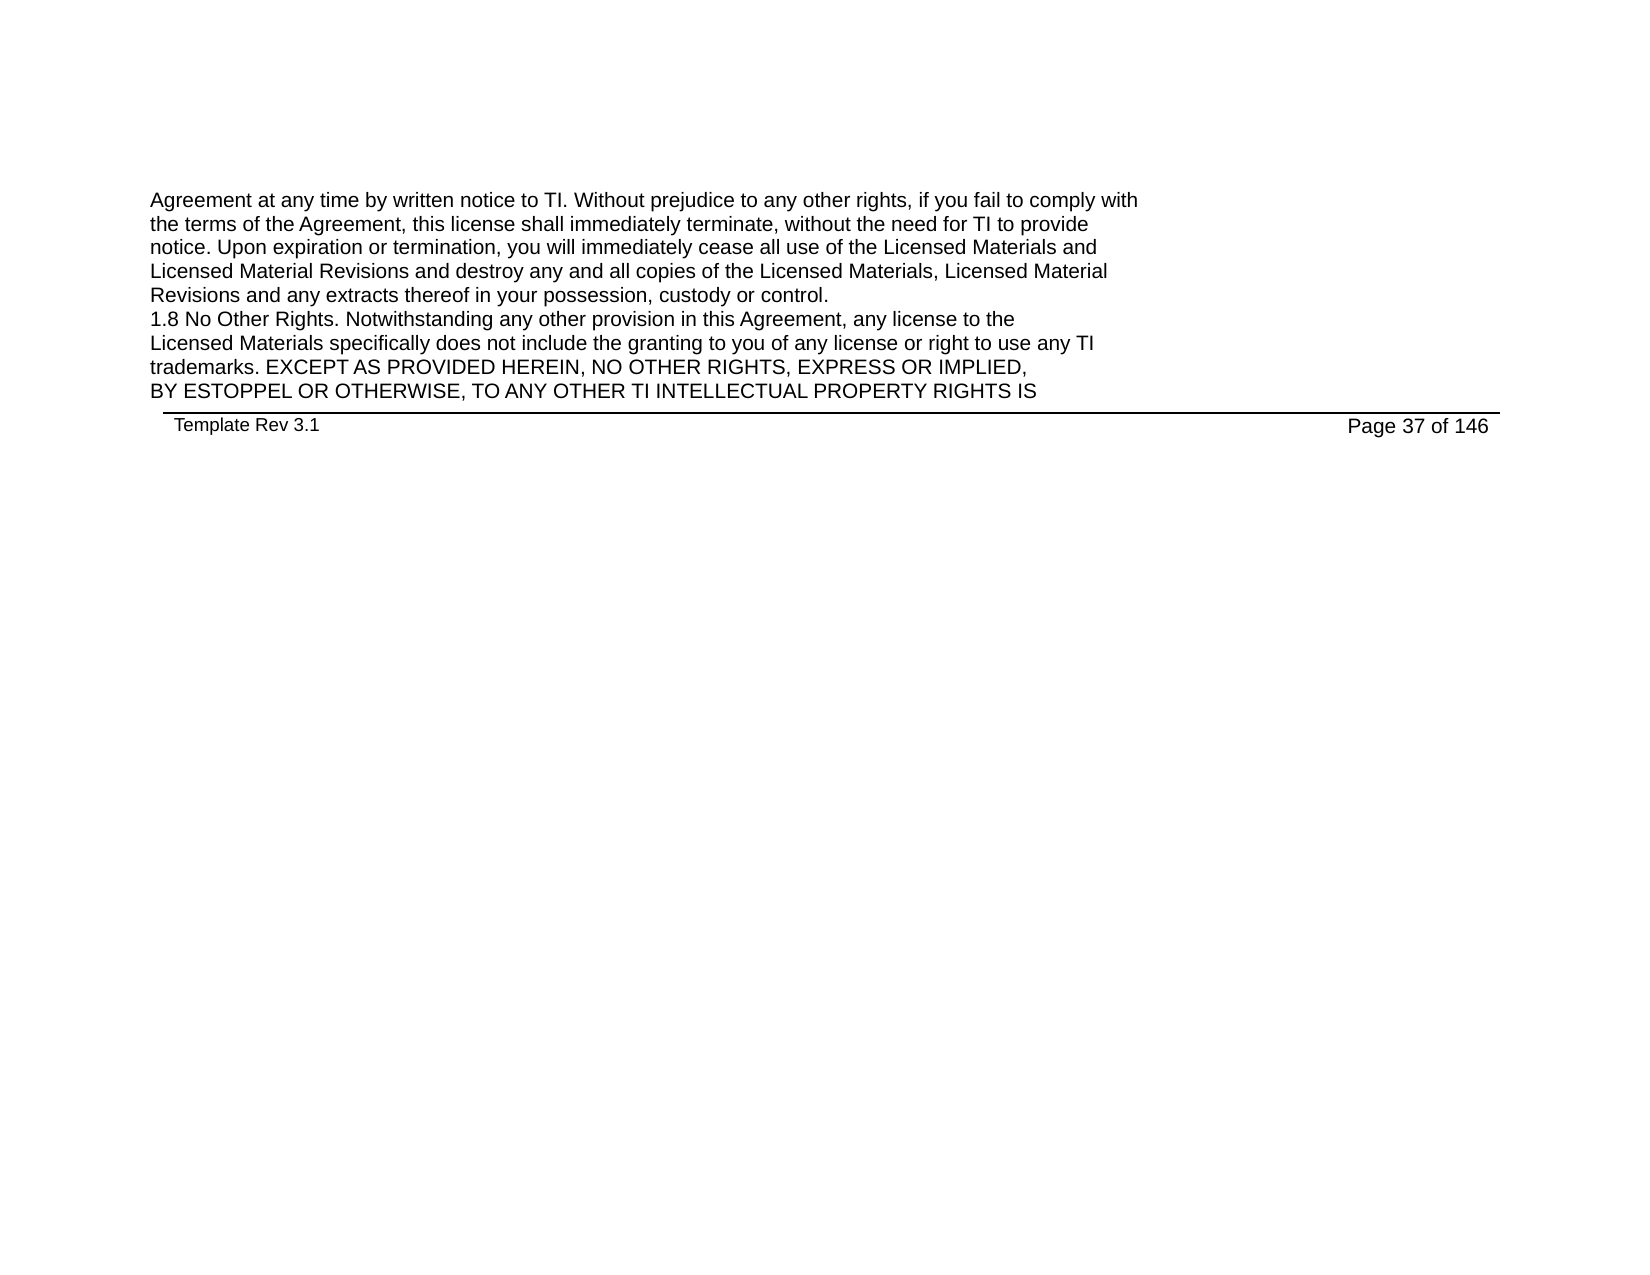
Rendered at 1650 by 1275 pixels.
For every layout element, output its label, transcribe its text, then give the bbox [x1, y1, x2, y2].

text BY ESTOPPEL OR OTHERWISE, TO ANY OTHER TI INTELLECTUAL PROPERTY RIGHTS IS [150, 379, 1500, 403]
text Licensed Material Revisions and destroy any and all copies of the Licensed Materials, Licensed Material [150, 259, 1500, 283]
text the terms of the Agreement, this license shall immediately terminate, without the need for TI to provide [150, 211, 1500, 235]
text Agreement at any time by written notice to TI. Without prejudice to any other rights, if you fail to comply with [150, 187, 1500, 211]
text trademarks. EXCEPT AS PROVIDED HEREIN, NO OTHER RIGHTS, EXPRESS OR IMPLIED, [150, 355, 1500, 379]
text notice. Upon expiration or termination, you will immediately cease all use of the Licensed Materials and [150, 235, 1500, 259]
text Revisions and any extracts thereof in your possession, custody or control. [150, 283, 1500, 307]
text Licensed Materials specifically does not include the granting to you of any license or right to use any TI [150, 331, 1500, 355]
text 1.8 No Other Rights. Notwithstanding any other provision in this Agreement, any license to the [150, 307, 1500, 331]
